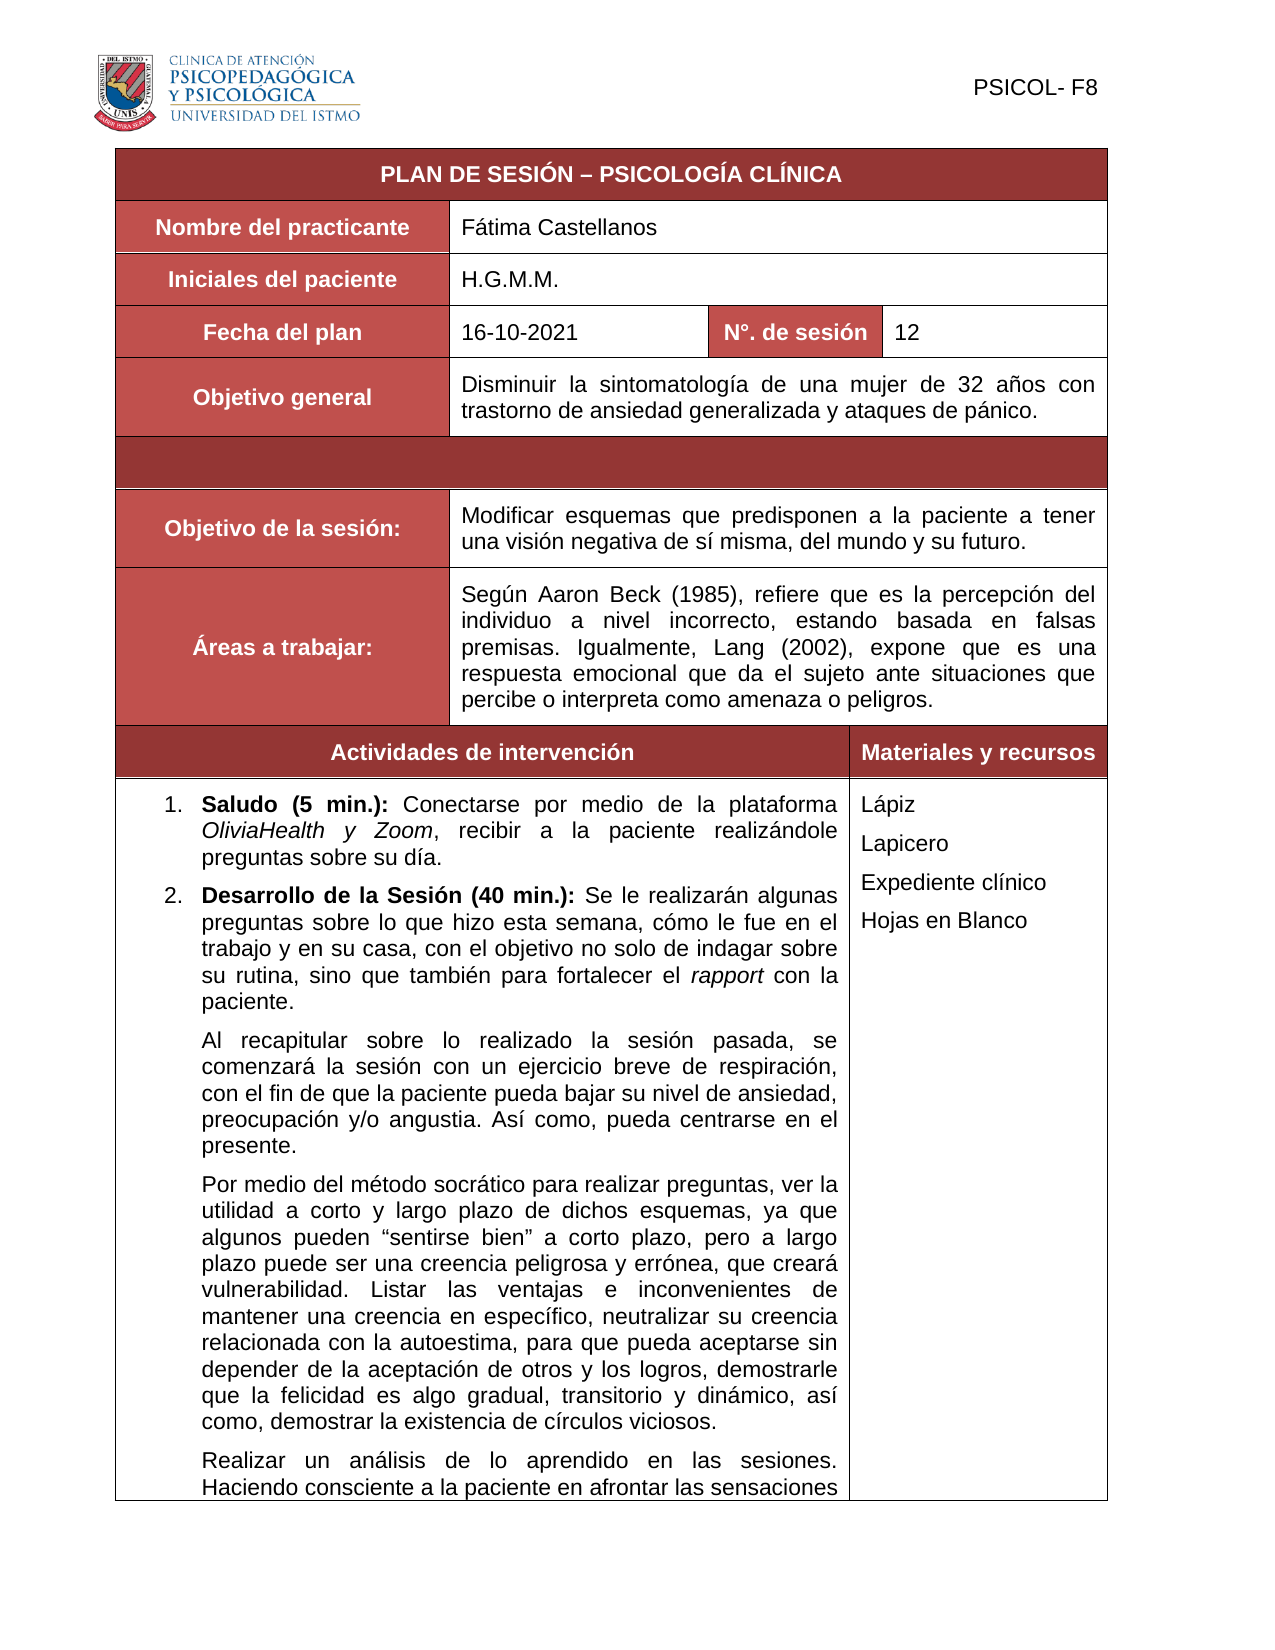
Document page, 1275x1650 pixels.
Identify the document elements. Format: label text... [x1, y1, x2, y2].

table_cell Fecha del plan [116, 306, 449, 357]
table_cell 12 [883, 306, 1107, 357]
picture [42, 25, 422, 166]
table_cell Nombre del practicante [116, 201, 449, 252]
table_header PLAN DE SESIÓN – PSICOLOGÍA CLÍNICA [116, 149, 1107, 200]
table_cell H.G.M.M. [450, 254, 1107, 305]
table_cell 16-10-2021 [450, 306, 708, 357]
table_cell Modificar esquemas que predisponen a la paciente a tener una visión negativa de sí misma, del mundo y su futuro. [450, 490, 1107, 567]
table_cell Materiales y recursos [850, 726, 1107, 777]
table_cell Fátima Castellanos [450, 201, 1107, 252]
table_cell Objetivo de la sesión: [116, 490, 449, 567]
table_cell Objetivo general [116, 358, 449, 436]
table_cell Actividades de intervención [116, 726, 849, 777]
table_cell Áreas a trabajar: [116, 568, 449, 725]
table_cell N°. de sesión [709, 306, 882, 357]
table_cell Iniciales del paciente [116, 254, 449, 305]
table_cell Disminuir la sintomatología de una mujer de 32 años con trastorno de ansiedad generalizada y ataques de pánico. [450, 358, 1107, 436]
table_cell [116, 437, 1107, 488]
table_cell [116, 779, 849, 1500]
table_cell Según Aaron Beck (1985), refiere que es la percepción del individuo a nivel incorrecto, estando basada en falsas premisas. Igualmente, Lang (2002), expone que es una respuesta emocional que da el sujeto ante situaciones que percibe o interpreta como amenaza o peligros. [450, 568, 1107, 725]
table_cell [850, 779, 1107, 1500]
